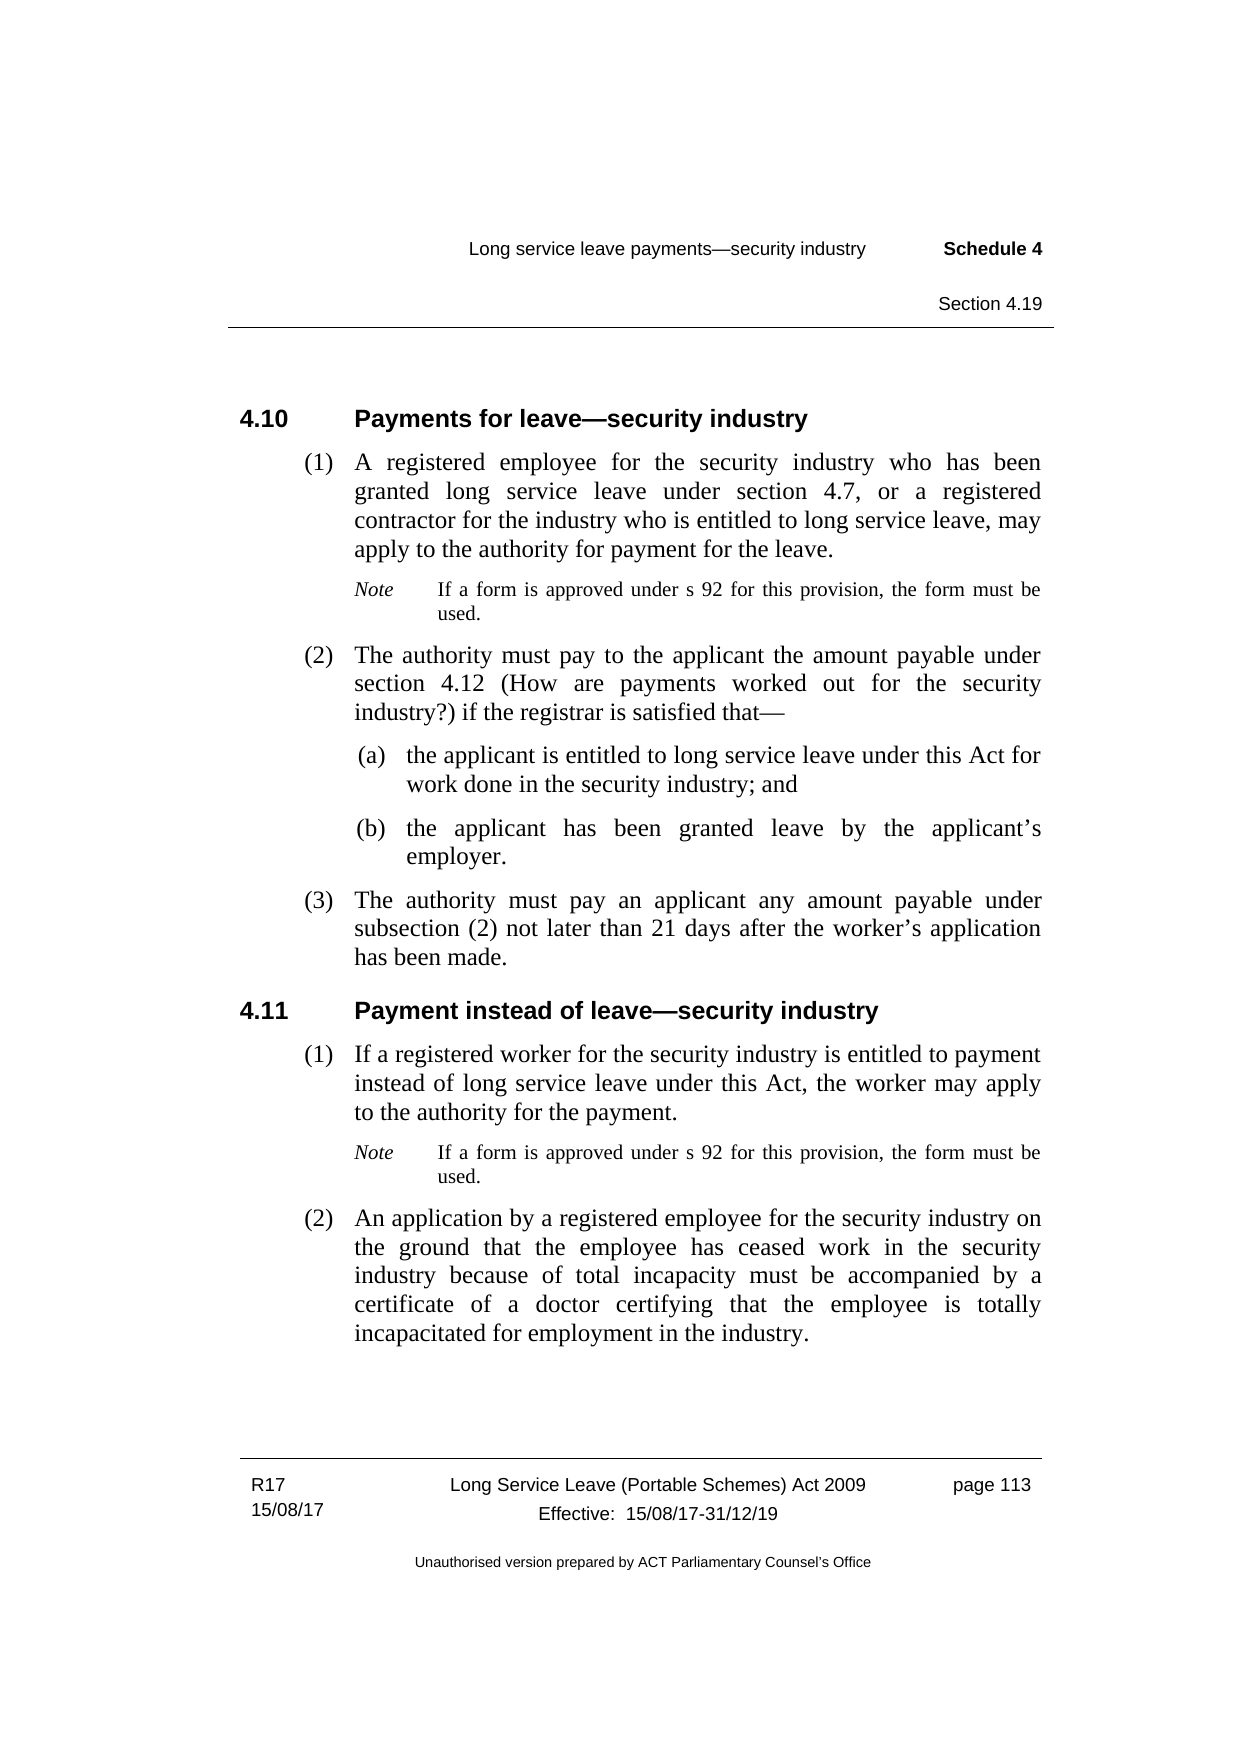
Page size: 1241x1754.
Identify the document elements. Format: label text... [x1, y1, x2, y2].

text (2) An application by a registered employee for the security industry on the ground that the employee has ceased work in the security industry because of total incapacity must be accompanied by a certificate of a doctor certifying that the employee is totally incapacitated for employment in the industry. [239, 1203, 1042, 1347]
text (3) The authority must pay an applicant any amount payable under subsection (2) not later than 21 days after the worker’s application has been made. [239, 885, 1042, 971]
text (2) The authority must pay to the applicant the amount payable under section 4.12 (How are payments worked out for the security industry?) if the registrar is satisfied that— [239, 640, 1042, 726]
text (b) the applicant has been granted leave by the applicant’s employer. [239, 813, 1042, 870]
text (a) the applicant is entitled to long service leave under this Act for work done in the security industry; and [239, 741, 1042, 798]
text (1) A registered employee for the security industry who has been granted long service leave under section 4.7, or a registered contractor for the industry who is entitled to long service leave, may apply to the authority for payment for the leave. [239, 447, 1042, 562]
text (1) If a registered worker for the security industry is entitled to payment instead of long service leave under this Act, the worker may apply to the authority for the payment. [239, 1039, 1042, 1126]
text Note If a form is approved under s 92 for this provision, the form must be used. [354, 577, 1042, 625]
subtitle 4.11 Payment instead of leave—security industry [239, 996, 1042, 1025]
subtitle 4.10 Payments for leave—security industry [239, 404, 1042, 433]
text Note If a form is approved under s 92 for this provision, the form must be used. [354, 1140, 1042, 1188]
